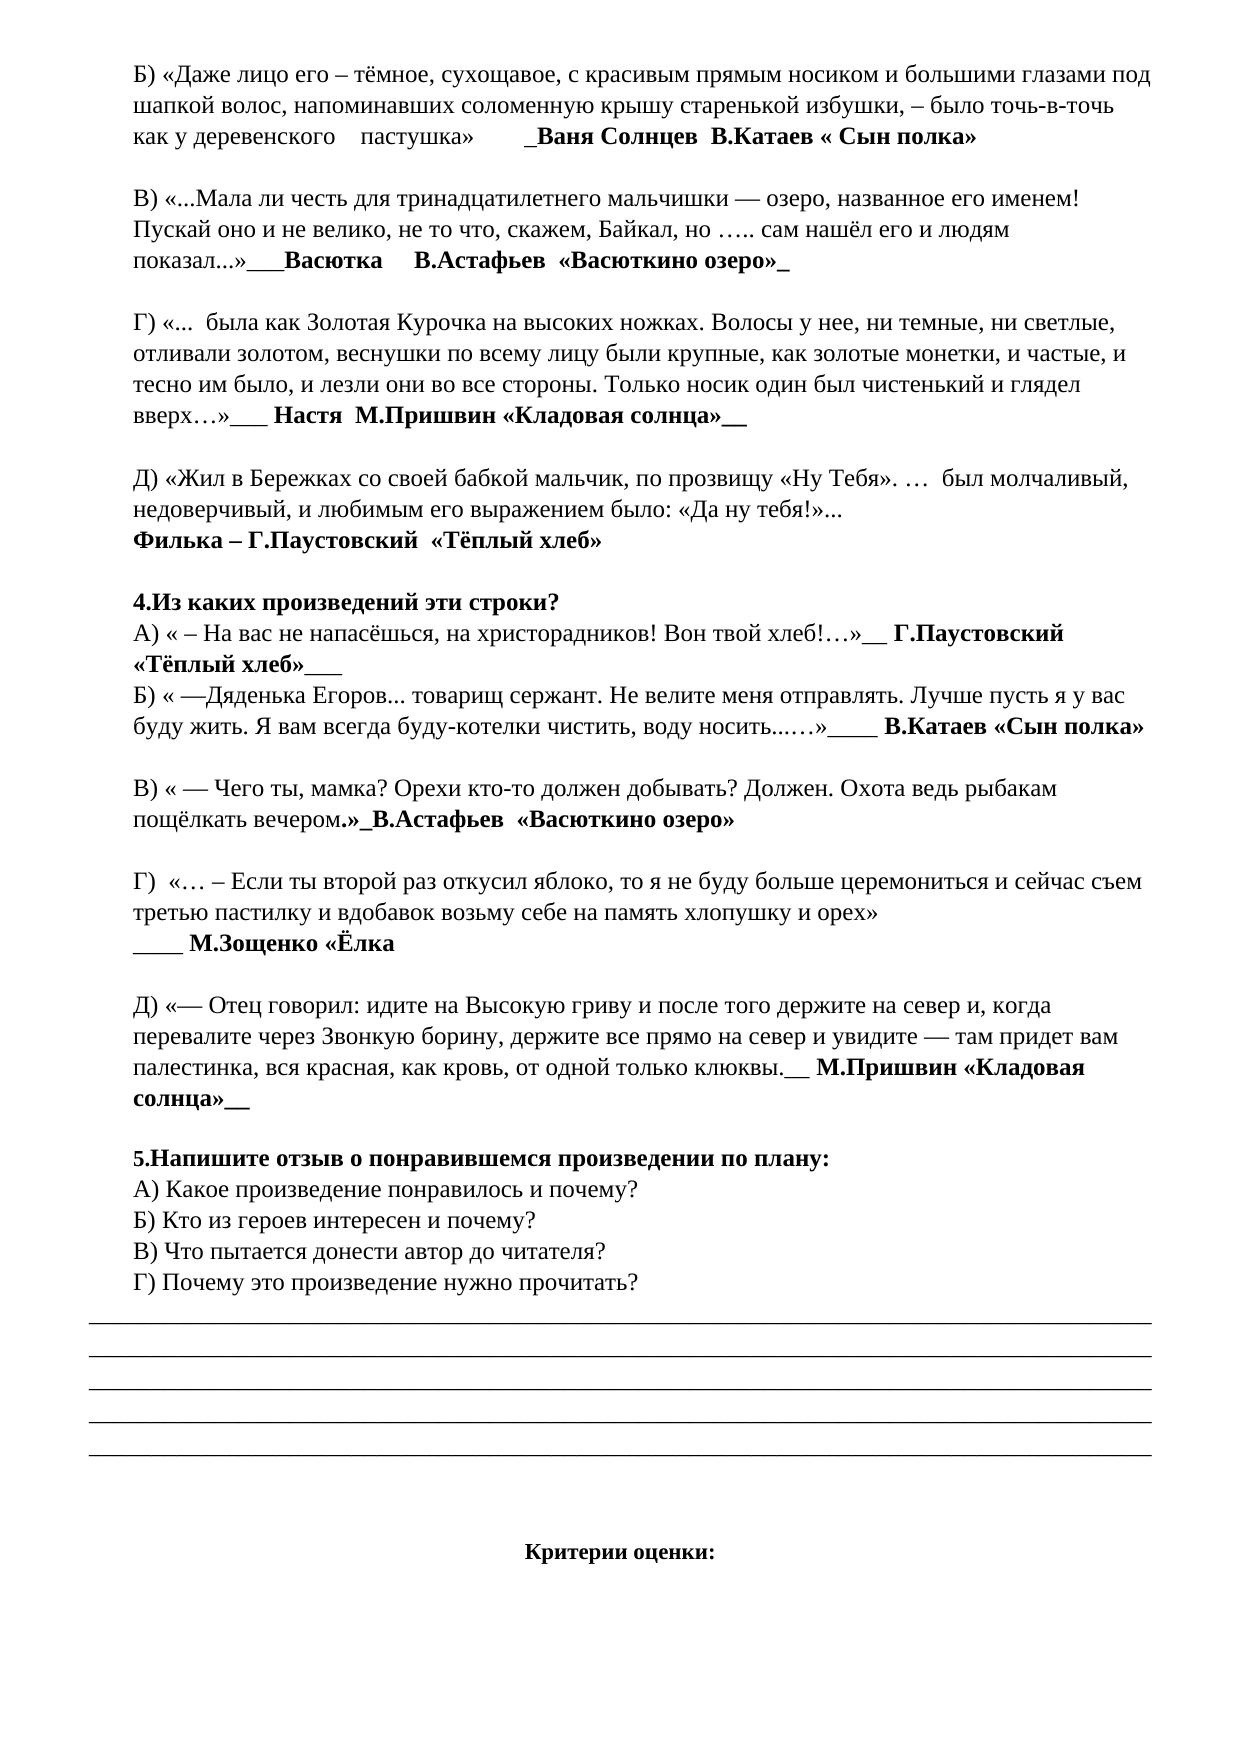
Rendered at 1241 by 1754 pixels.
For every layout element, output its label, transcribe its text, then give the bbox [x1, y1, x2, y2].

text 5.Напишите отзыв о понравившемся произведении по плану: [133, 1143, 1152, 1172]
text ____ М.Зощенко «Ёлка [133, 928, 1152, 957]
text В) « — Чего ты, мамка? Орехи кто-то должен добывать? Должен. Охота ведь рыбакам пощёлкать вечером.»_В.Астафьев «Васюткино озеро» [133, 773, 1152, 833]
text В) Что пытается донести автор до читателя? [133, 1236, 1152, 1265]
text Д) «Жил в Бережках со своей бабкой мальчик, по прозвищу «Ну Тебя». … был молчаливый, недоверчивый, и любимым его выражением было: «Да ну тебя!»... [133, 463, 1152, 522]
text Г) «… – Если ты второй раз откусил яблоко, то я не буду больше церемониться и сейчас съем третью пастилку и вдобавок возьму себе на память хлопушку и орех» [133, 866, 1152, 926]
text Б) Кто из героев интересен и почему? [133, 1205, 1152, 1234]
text А) Какое произведение понравилось и почему? [133, 1174, 1152, 1203]
text 4.Из каких произведений эти строки? [133, 587, 1152, 616]
text Филька – Г.Паустовский «Тёплый хлеб» [133, 525, 1152, 553]
text В) «...Мала ли честь для тринадцатилетнего мальчишки — озеро, названное его именем! Пускай оно и не велико, не то что, скажем, Байкал, но ….. сам нашёл его и людям показал...»___Васютка В.Астафьев «Васюткино озеро»_ [133, 183, 1152, 274]
text Г) «... была как Золотая Курочка на высоких ножках. Волосы у нее, ни темные, ни светлые, отливали золотом, веснушки по всему лицу были крупные, как золотые монетки, и частые, и тесно им было, и лезли они во все стороны. Только носик один был чистенький и глядел вверх…»___ Настя М.Пришвин «Кладовая солнца»__ [133, 307, 1152, 429]
text Б) «Даже лицо его – тёмное, сухощавое, с красивым прямым носиком и большими глазами под шапкой волос, напоминавших соломенную крышу старенькой избушки, – было точь-в-точь как у деревенского пастушка» _Ваня Солнцев В.Катаев « Сын полка» [133, 59, 1152, 150]
text А) « – На вас не напасёшься, на христорадников! Вон твой хлеб!…»__ Г.Паустовский «Тёплый хлеб»___ [133, 618, 1152, 678]
text Д) «— Отец говорил: идите на Высокую гриву и после того держите на север и, когда перевалите через Звонкую борину, держите все прямо на север и увидите — там придет вам палестинка, вся красная, как кровь, от одной только клюквы.__ М.Пришвин «Кладовая солнца»__ [133, 990, 1152, 1112]
text Критерии оценки: [88, 1538, 1152, 1564]
text Б) « —Дяденька Егоров... товарищ сержант. Не велите меня отправлять. Лучше пусть я у вас буду жить. Я вам всегда буду-котелки чистить, воду носить...…»____ В.Катаев «Сын полка» [133, 680, 1152, 740]
text _________________________________________________________________________________________________________________________________________________________________________________________________________________________________________________________________________________________________________________________________________________________________________________________________________________________________________ [88, 1298, 1152, 1459]
text Г) Почему это произведение нужно прочитать? [133, 1267, 1152, 1296]
